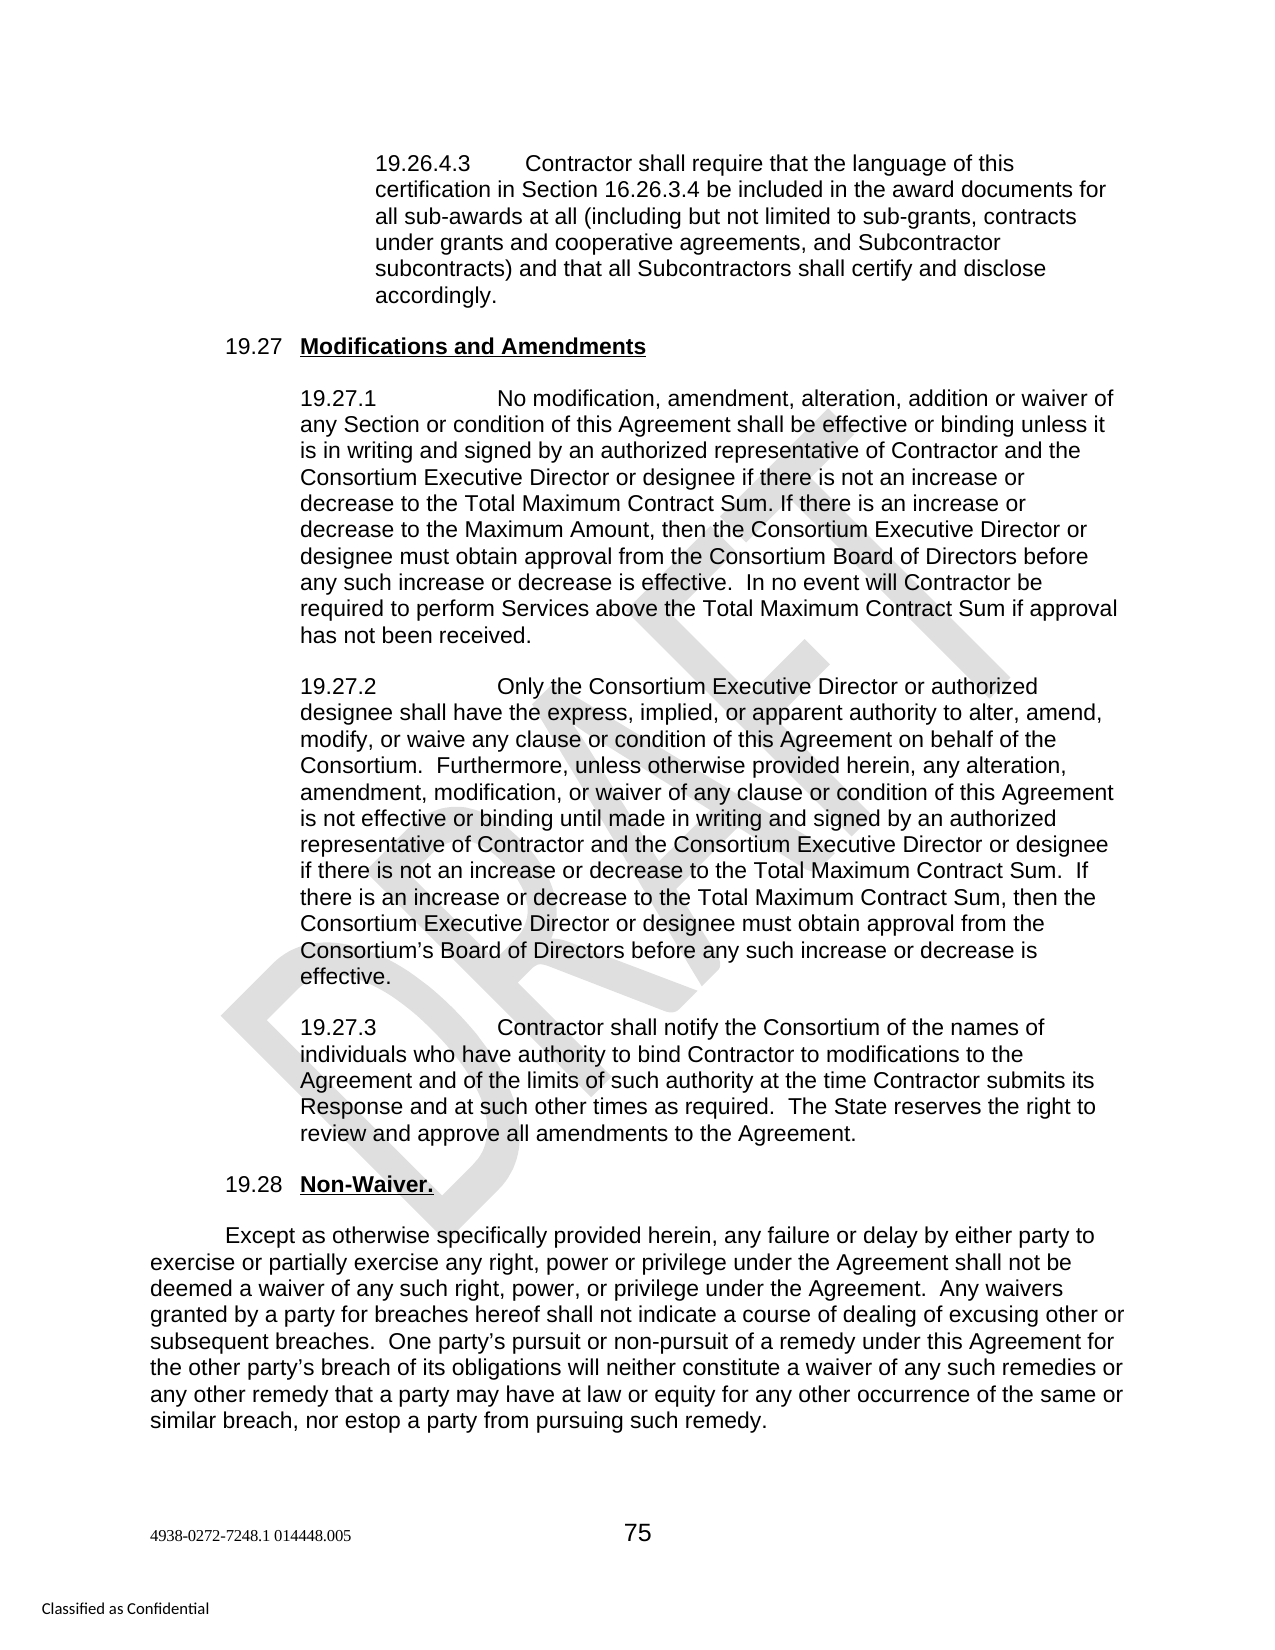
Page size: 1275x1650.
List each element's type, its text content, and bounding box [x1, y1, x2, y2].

text Modifications and Amendments [225, 333, 1125, 359]
text No modification, amendment, alteration, addition or waiver of any Section or condition of this Agreement shall be effective or binding unless it is in writing and signed by an authorized representative of Contractor and the Consortium Executive Director or designee if there is not an increase or decrease to the Total Maximum Contract Sum. If there is an increase or decrease to the Maximum Amount, then the Consortium Executive Director or designee must obtain approval from the Consortium Board of Directors before any such increase or decrease is effective. In no event will Contractor be required to perform Services above the Total Maximum Contract Sum if approval has not been received. [300, 384, 1125, 648]
text Contractor shall notify the Consortium of the names of individuals who have authority to bind Contractor to modifications to the Agreement and of the limits of such authority at the time Contractor submits its Response and at such other times as required. The State reserves the right to review and approve all amendments to the Agreement. [300, 1014, 1125, 1146]
text Only the Consortium Executive Director or authorized designee shall have the express, implied, or apparent authority to alter, amend, modify, or waive any clause or condition of this Agreement on behalf of the Consortium. Furthermore, unless otherwise provided herein, any alteration, amendment, modification, or waiver of any clause or condition of this Agreement is not effective or binding until made in writing and signed by an authorized representative of Contractor and the Consortium Executive Director or designee if there is not an increase or decrease to the Total Maximum Contract Sum. If there is an increase or decrease to the Total Maximum Contract Sum, then the Consortium Executive Director or designee must obtain approval from the Consortium’s Board of Directors before any such increase or decrease is effective. [300, 673, 1125, 989]
text Contractor shall require that the language of this certification in Section 16.26.3.4 be included in the award documents for all sub-awards at all (including but not limited to sub-grants, contracts under grants and cooperative agreements, and Subcontractor subcontracts) and that all Subcontractors shall certify and disclose accordingly. [375, 150, 1125, 308]
text Non-Waiver. [225, 1171, 1125, 1197]
text Except as otherwise specifically provided herein, any failure or delay by either party to exercise or partially exercise any right, power or privilege under the Agreement shall not be deemed a waiver of any such right, power, or privilege under the Agreement. Any waivers granted by a party for breaches hereof shall not indicate a course of dealing of excusing other or subsequent breaches. One party’s pursuit or non-pursuit of a remedy under this Agreement for the other party’s breach of its obligations will neither constitute a waiver of any such remedies or any other remedy that a party may have at law or equity for any other occurrence of the same or similar breach, nor estop a party from pursuing such remedy. [150, 1222, 1125, 1433]
